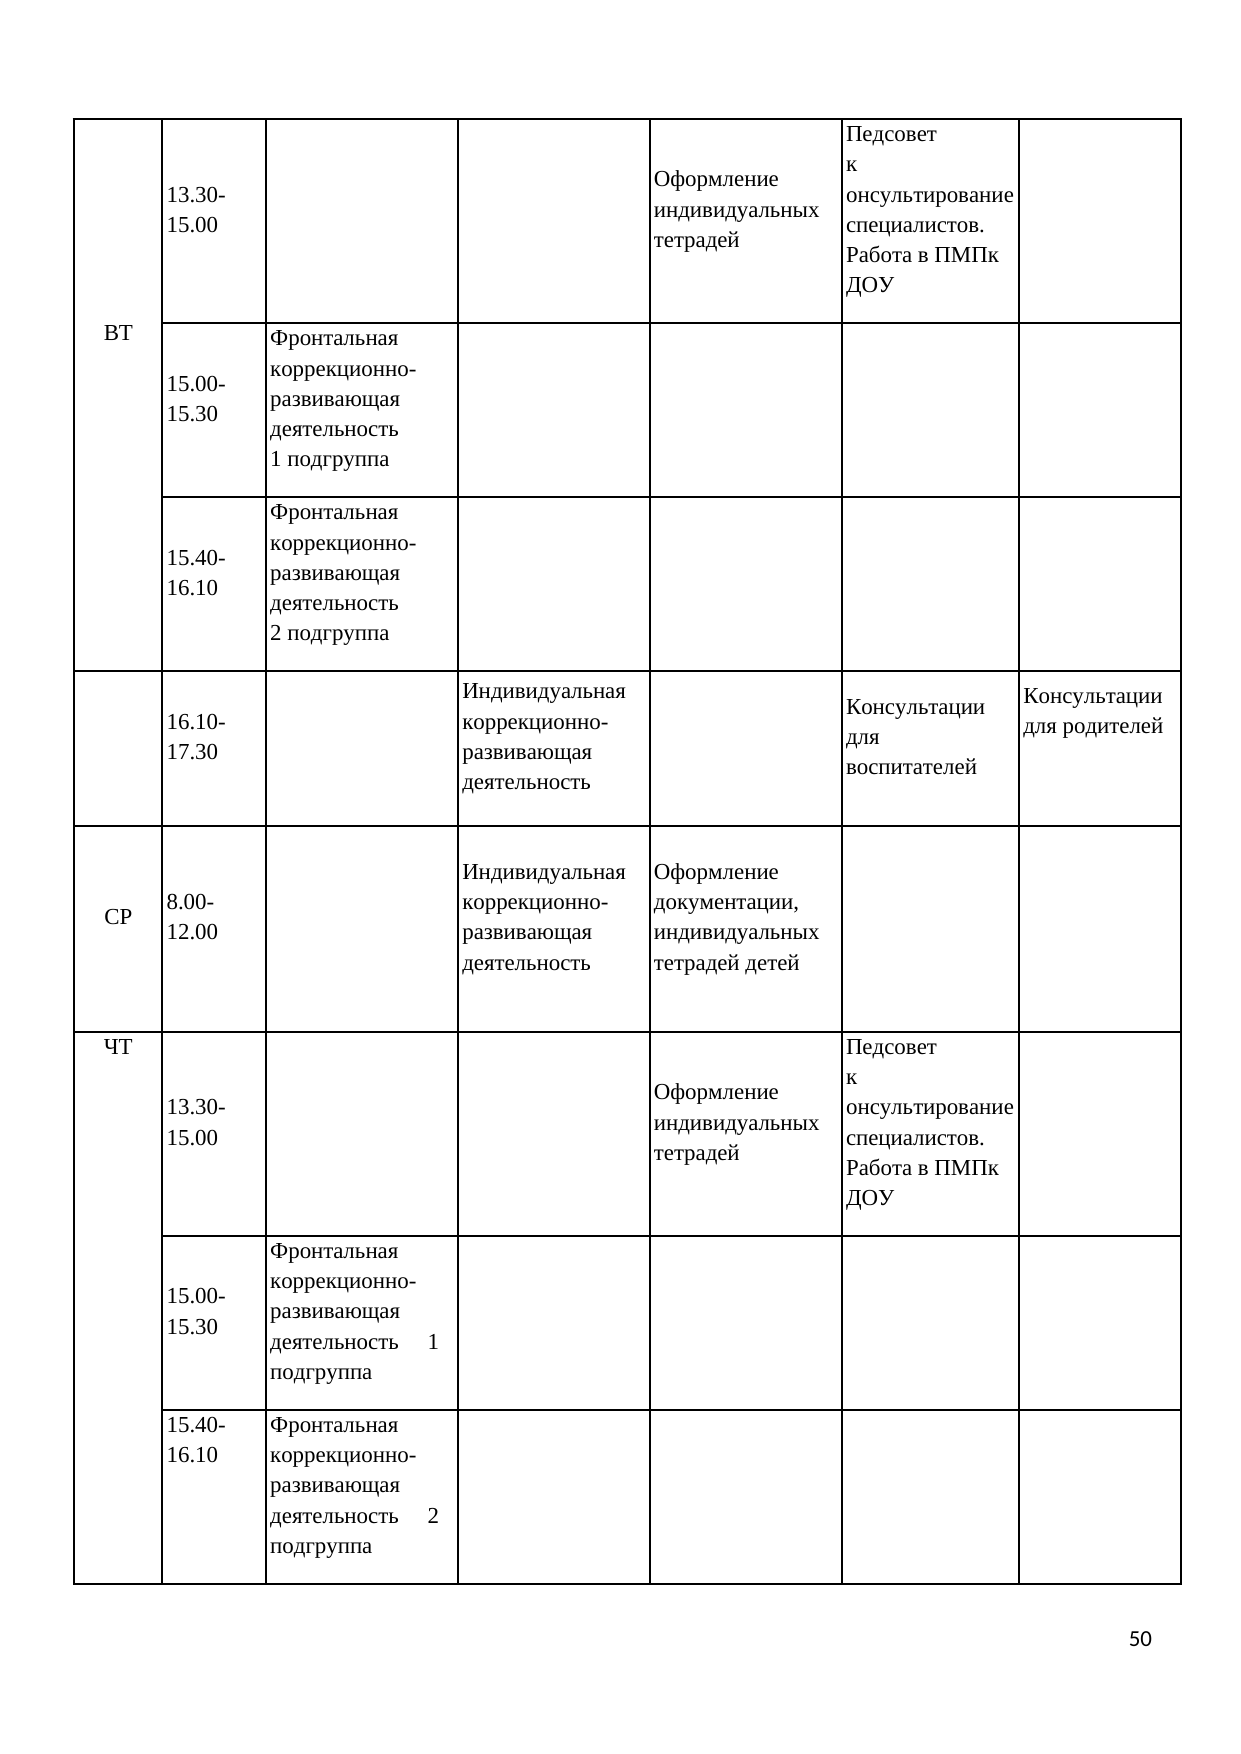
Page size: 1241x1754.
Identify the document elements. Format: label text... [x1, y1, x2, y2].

table_cell [1020, 827, 1180, 1031]
table_cell 16.10-17.30 [163, 672, 265, 825]
table_cell [459, 1237, 649, 1409]
table_cell [459, 324, 649, 496]
table_cell 8.00-12.00 [163, 827, 265, 1031]
table_cell [267, 120, 457, 322]
table_cell Педсовет консультирование специалистов. Работа в ПМПк ДОУ [843, 1033, 1018, 1235]
table_cell 13.30-15.00 [163, 120, 265, 322]
table_cell [267, 672, 457, 825]
table_cell Фронтальная коррекционно-развивающая деятельность 1 подгруппа [267, 324, 457, 496]
table_cell [75, 672, 161, 825]
table_cell Индивидуальная коррекционно-развивающая деятельность [459, 827, 649, 1031]
table_cell [1020, 1033, 1180, 1235]
table_cell [843, 1237, 1018, 1409]
table_cell [459, 1411, 649, 1583]
table_cell [1020, 120, 1180, 322]
table_cell 15.40-16.10 [163, 498, 265, 670]
table_cell [843, 324, 1018, 496]
table_cell [267, 1033, 457, 1235]
table_cell [651, 672, 841, 825]
table_cell 15.00-15.30 [163, 324, 265, 496]
table_cell 15.40-16.10 [163, 1411, 265, 1583]
table_cell [267, 827, 457, 1031]
table_cell [459, 120, 649, 322]
table_cell ВТ [75, 120, 161, 670]
table_cell [651, 1237, 841, 1409]
table_cell [459, 1033, 649, 1235]
table_cell 15.00-15.30 [163, 1237, 265, 1409]
table_cell [1020, 498, 1180, 670]
table_cell [651, 498, 841, 670]
table_cell Индивидуальная коррекционно-развивающая деятельность [459, 672, 649, 825]
table_cell Оформление индивидуальных тетрадей [651, 120, 841, 322]
table_cell ЧТ [75, 1033, 161, 1583]
table_cell 13.30-15.00 [163, 1033, 265, 1235]
table_cell [1020, 1411, 1180, 1583]
table_cell Фронтальная коррекционно-развивающая деятельность 1 подгруппа [267, 1237, 457, 1409]
table_cell Консультации для родителей [1020, 672, 1180, 825]
table_cell [843, 1411, 1018, 1583]
table_cell [843, 498, 1018, 670]
table_cell Педсовет консультирование специалистов. Работа в ПМПк ДОУ [843, 120, 1018, 322]
table_cell [651, 1411, 841, 1583]
table_cell [843, 827, 1018, 1031]
table_cell [1020, 1237, 1180, 1409]
table_cell Фронтальная коррекционно-развивающая деятельность 2 подгруппа [267, 1411, 457, 1583]
table_cell Оформление документации, индивидуальных тетрадей детей [651, 827, 841, 1031]
table_cell Фронтальная коррекционно-развивающая деятельность 2 подгруппа [267, 498, 457, 670]
table_cell [651, 324, 841, 496]
table_cell [1020, 324, 1180, 496]
table_cell [459, 498, 649, 670]
table_cell СР [75, 827, 161, 1031]
table_cell Консультации для воспитателей [843, 672, 1018, 825]
table_cell Оформление индивидуальных тетрадей [651, 1033, 841, 1235]
